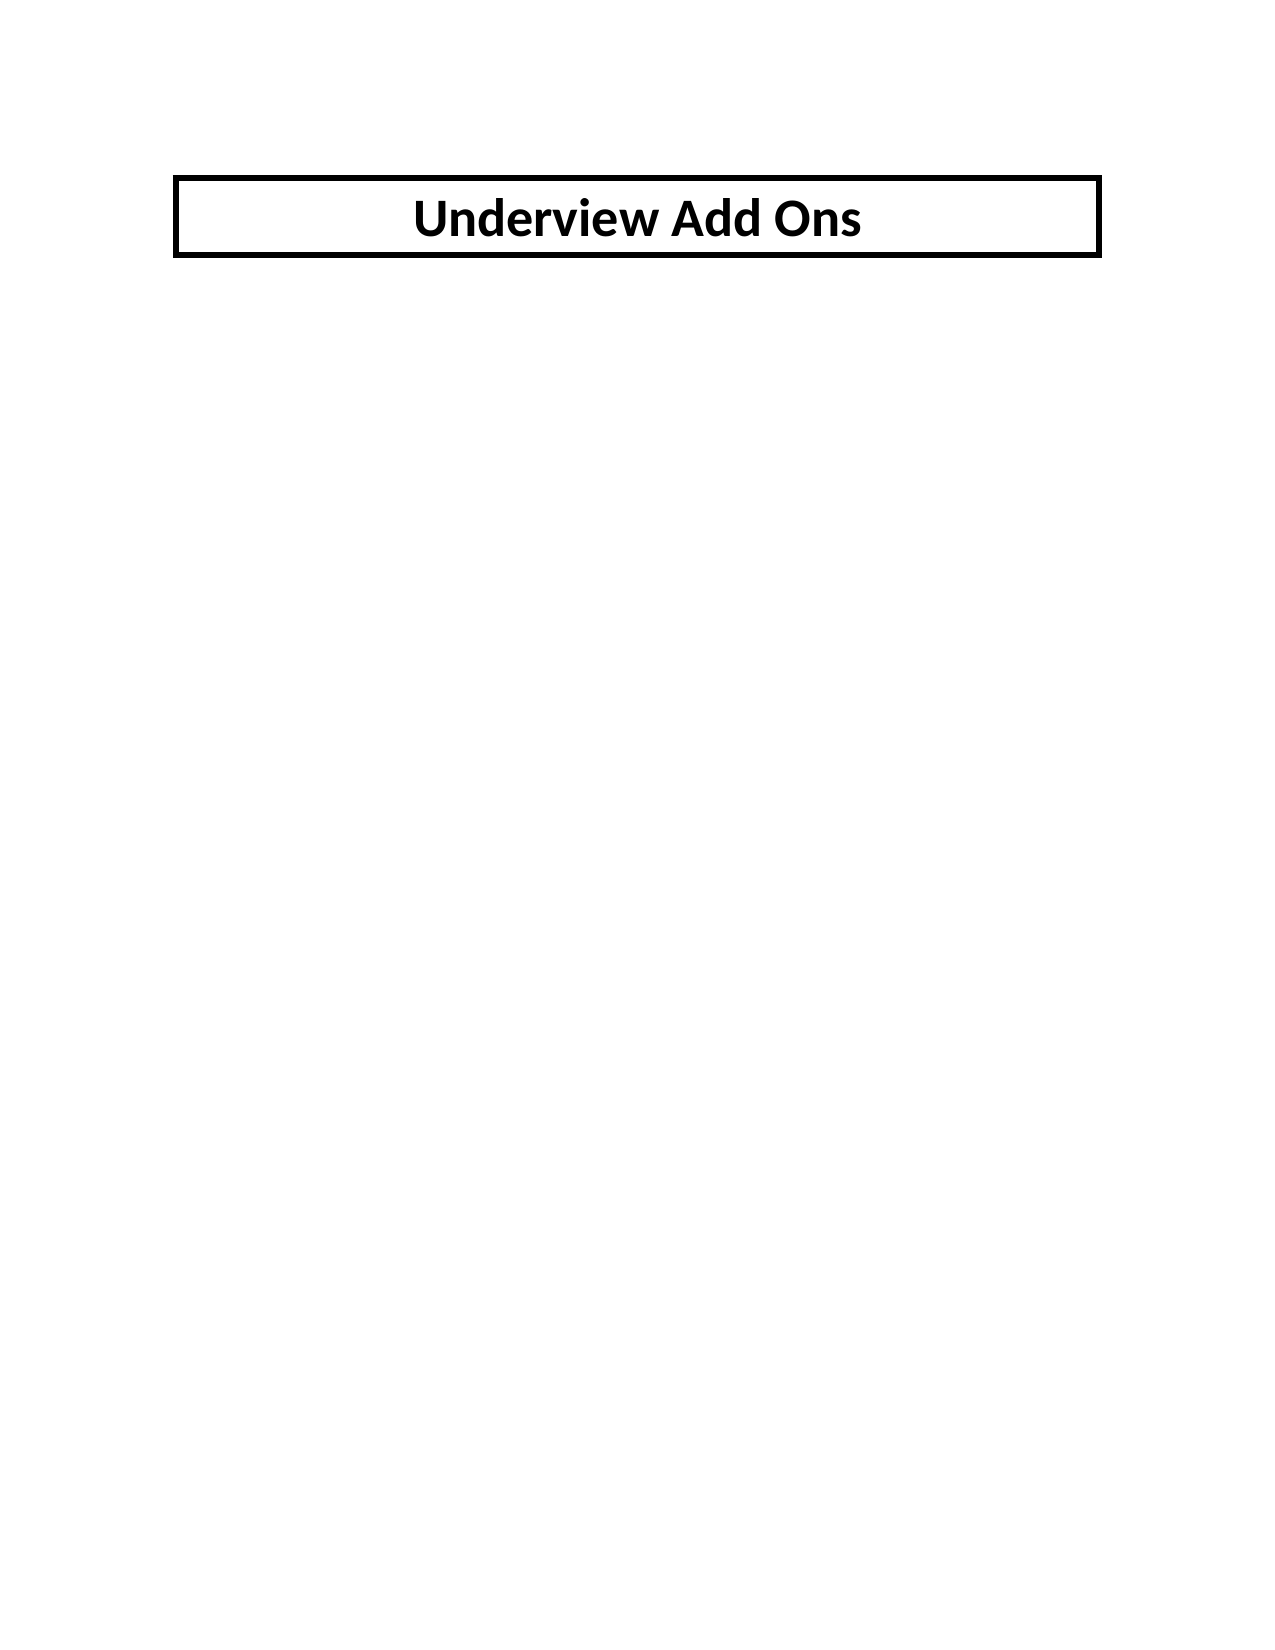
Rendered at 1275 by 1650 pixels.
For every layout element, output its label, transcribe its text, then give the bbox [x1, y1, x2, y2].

subtitle Underview Add Ons [179, 181, 1096, 252]
